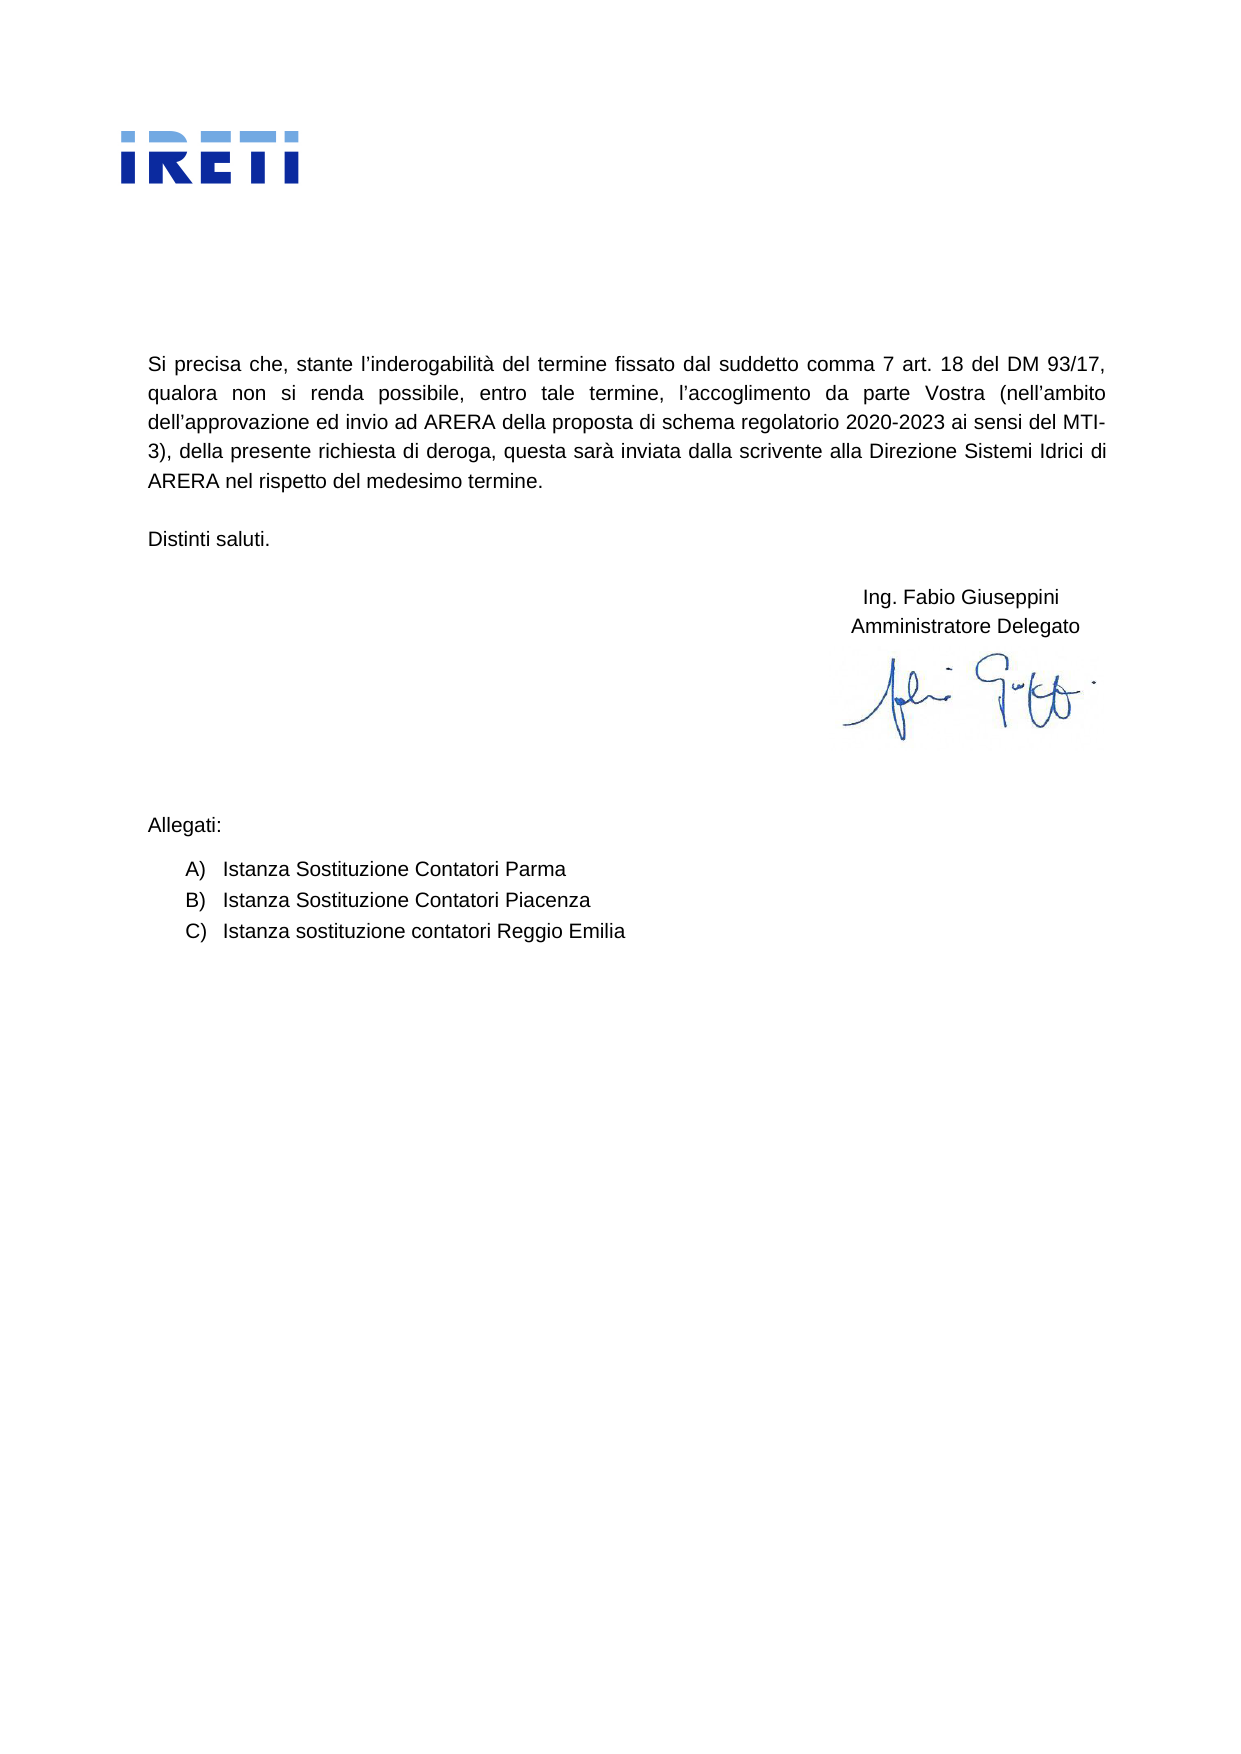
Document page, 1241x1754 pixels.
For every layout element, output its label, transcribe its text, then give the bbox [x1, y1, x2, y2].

text Si precisa che, stante l’inderogabilità del termine fissato dal suddetto comma 7 art. 18 del DM 93/17, qualora non si renda possibile, entro tale termine, l’accoglimento da parte Vostra (nell’ambito dell’approvazione ed invio ad ARERA della proposta di schema regolatorio 2020-2023 ai sensi del MTI-3), della presente richiesta di deroga, questa sarà inviata dalla scrivente alla Direzione Sistemi Idrici di ARERA nel rispetto del medesimo termine. [148, 348, 1108, 494]
picture [829, 646, 1104, 751]
text Amministratore Delegato [148, 611, 1108, 640]
text Distinti saluti. [148, 523, 1108, 552]
list Istanza Sostituzione Contatori Parma [185, 851, 1108, 882]
list Istanza Sostituzione Contatori Piacenza [185, 882, 1108, 914]
picture [1, 0, 1241, 198]
text Ing. Fabio Giuseppini [148, 581, 1108, 611]
text Allegati: [148, 807, 1108, 839]
list Istanza sostituzione contatori Reggio Emilia [185, 914, 1108, 945]
